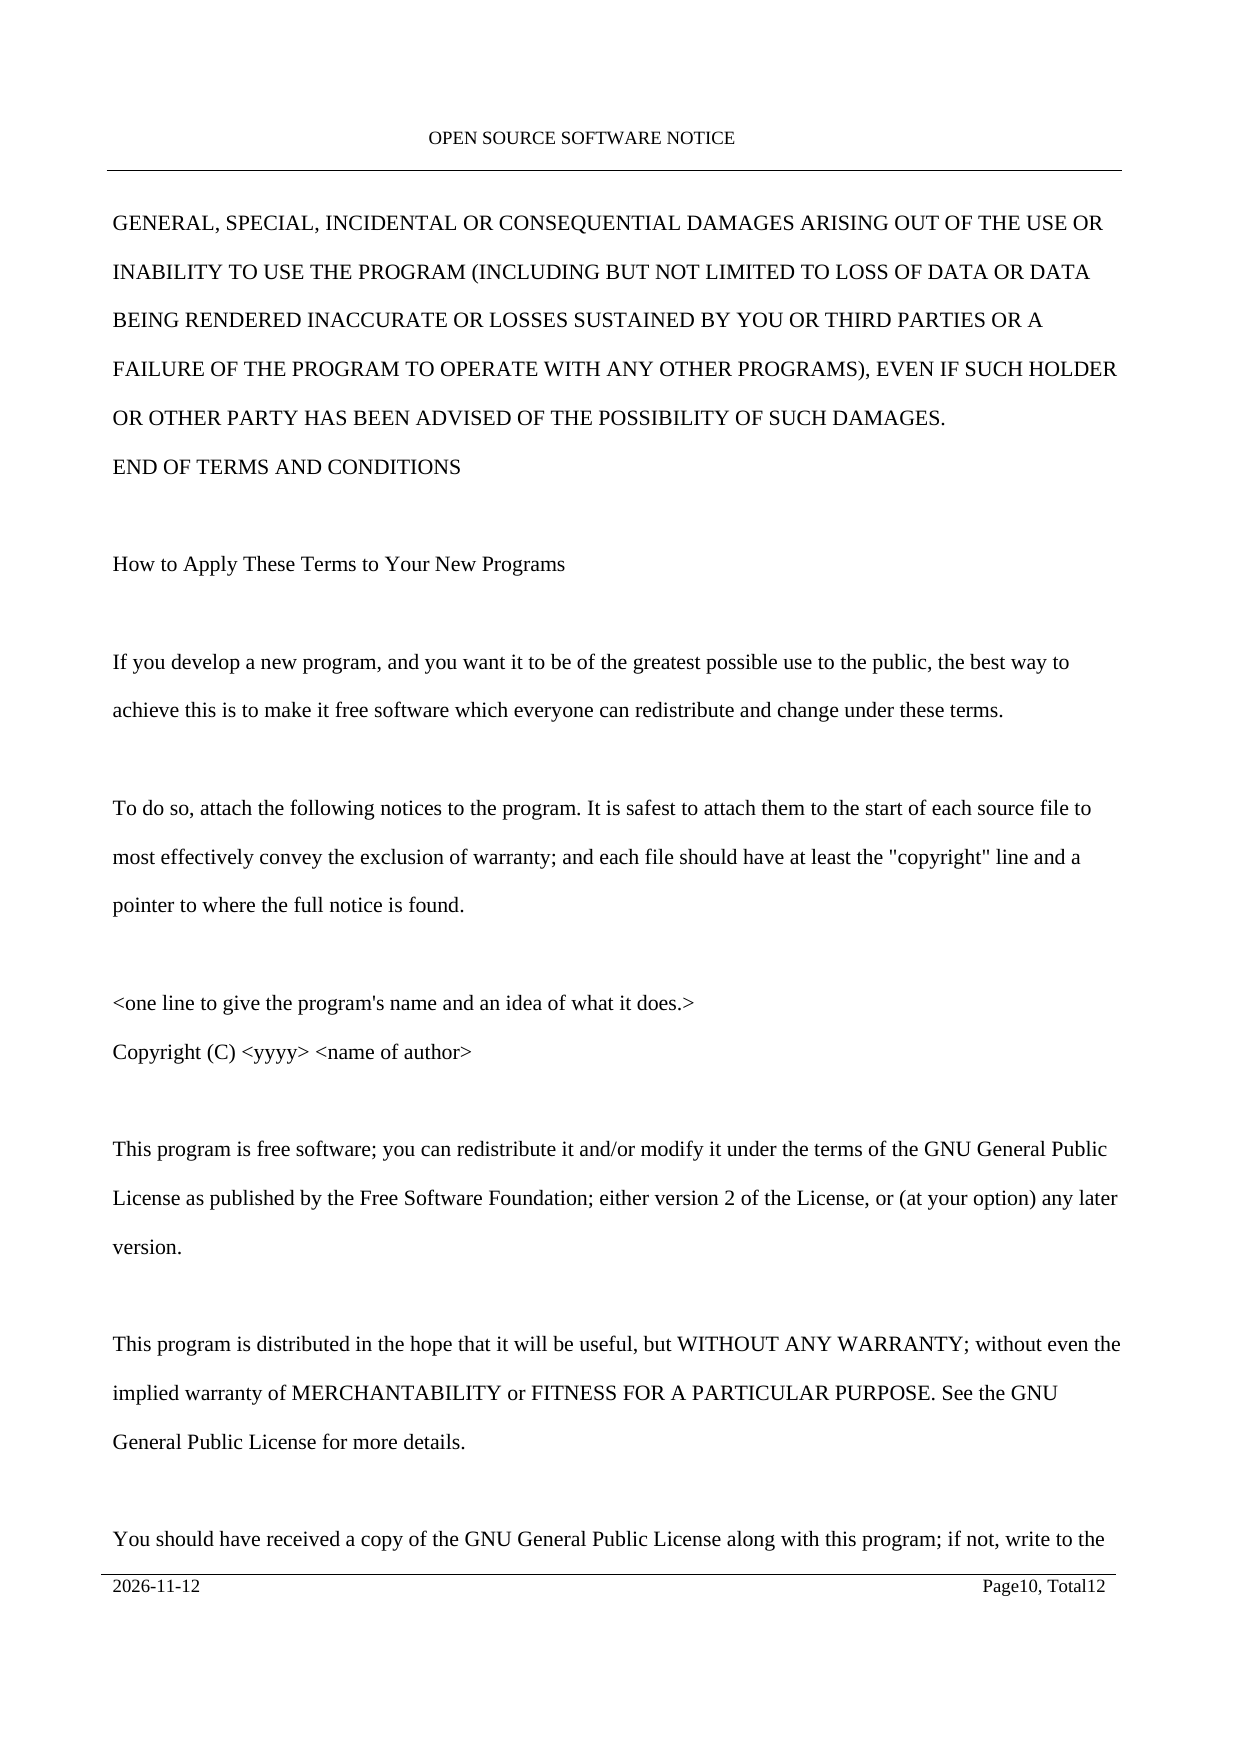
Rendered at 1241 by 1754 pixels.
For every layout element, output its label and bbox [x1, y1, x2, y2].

text [112, 206, 1128, 1555]
